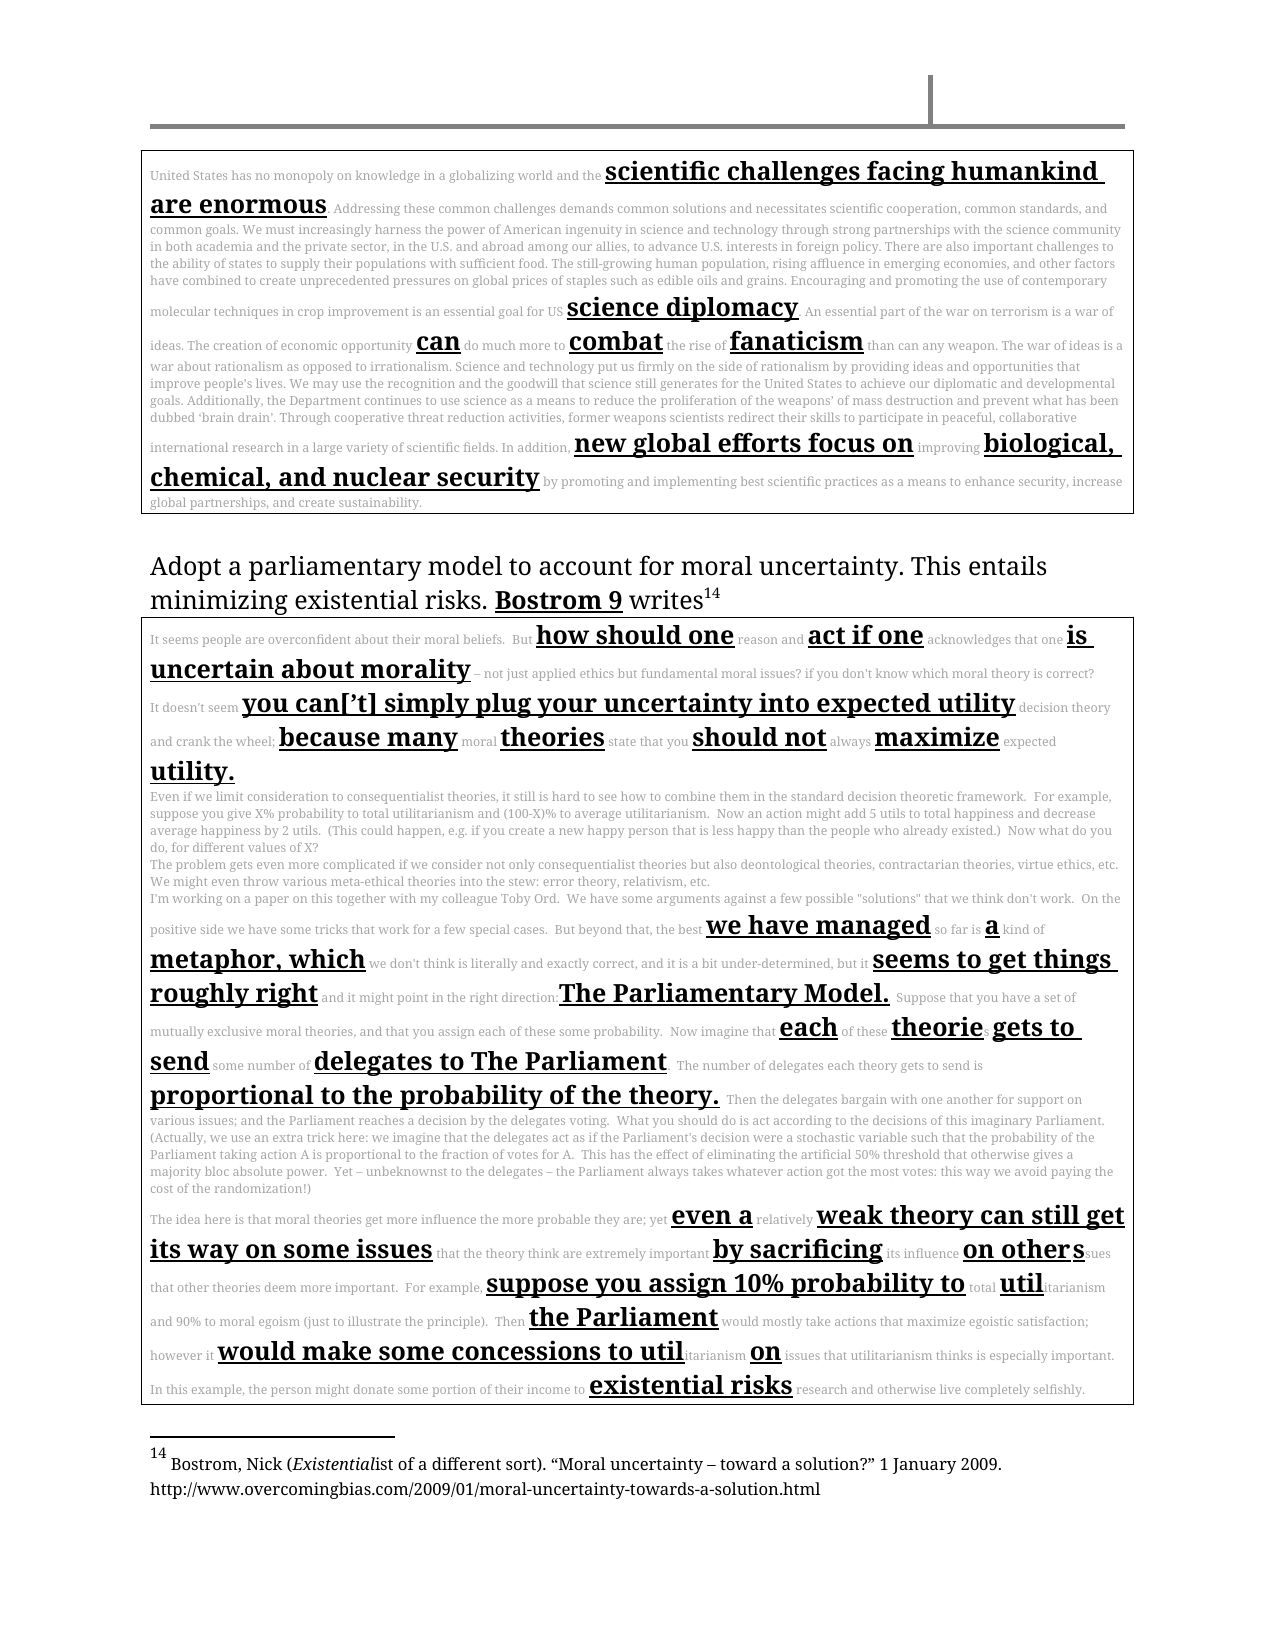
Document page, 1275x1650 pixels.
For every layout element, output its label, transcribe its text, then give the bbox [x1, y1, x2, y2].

text It doesn't seem you can[’t] simply plug your uncertainty into expected utility decision theory and crank the wheel; because many moral theories state that you should not always maximize expected utility. [150, 686, 1125, 788]
text It seems people are overconfident about their moral beliefs. But how should one reason and act if one acknowledges that one is uncertain about morality – not just applied ethics but fundamental moral issues? if you don't know which moral theory is correct? [142, 618, 1133, 686]
text I'm working on a paper on this together with my colleague Toby Ord. We have some arguments against a few possible "solutions" that we think don't work. On the positive side we have some tricks that work for a few special cases. But beyond that, the best we have managed so far is a kind of metaphor, which we don't think is literally and exactly correct, and it is a bit under-determined, but it seems to get things roughly right and it might point in the right direction:The Parliamentary Model. Suppose that you have a set of mutually exclusive moral theories, and that you assign each of these some probability. Now imagine that each of these theories gets to send some number of delegates to The Parliament. The number of delegates each theory gets to send is proportional to the probability of the theory. Then the delegates bargain with one another for support on various issues; and the Parliament reaches a decision by the delegates voting. What you should do is act according to the decisions of this imaginary Parliament. (Actually, we use an extra trick here: we imagine that the delegates act as if the Parliament's decision were a stochastic variable such that the probability of the Parliament taking action A is proportional to the fraction of votes for A. This has the effect of eliminating the artificial 50% threshold that otherwise gives a majority bloc absolute power. Yet – unbeknownst to the delegates – the Parliament always takes whatever action got the most votes: this way we avoid paying the cost of the randomization!) [150, 890, 1125, 1196]
text The idea here is that moral theories get more influence the more probable they are; yet even a relatively weak theory can still get its way on some issues that the theory think are extremely important by sacrificing its influence on other issues that other theories deem more important. For example, suppose you assign 10% probability to total utilitarianism and 90% to moral egoism (just to illustrate the principle). Then the Parliament would mostly take actions that maximize egoistic satisfaction; however it would make some concessions to utilitarianism on issues that utilitarianism thinks is especially important. In this example, the person might donate some portion of their income to existential risks research and otherwise live completely selfishly. [142, 1196, 1133, 1404]
text Adopt a parliamentary model to account for moral uncertainty. This entails minimizing existential risks. Bostrom 9 writes [150, 548, 1125, 617]
text Even if we limit consideration to consequentialist theories, it still is hard to see how to combine them in the standard decision theoretic framework. For example, suppose you give X% probability to total utilitarianism and (100-X)% to average utilitarianism. Now an action might add 5 utils to total happiness and decrease average happiness by 2 utils. (This could happen, e.g. if you create a new happy person that is less happy than the people who already existed.) Now what do you do, for different values of X? [150, 788, 1125, 856]
text The problem gets even more complicated if we consider not only consequentialist theories but also deontological theories, contractarian theories, virtue ethics, etc. We might even throw various meta-ethical theories into the stew: error theory, relativism, etc. [150, 856, 1125, 890]
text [142, 151, 1133, 513]
